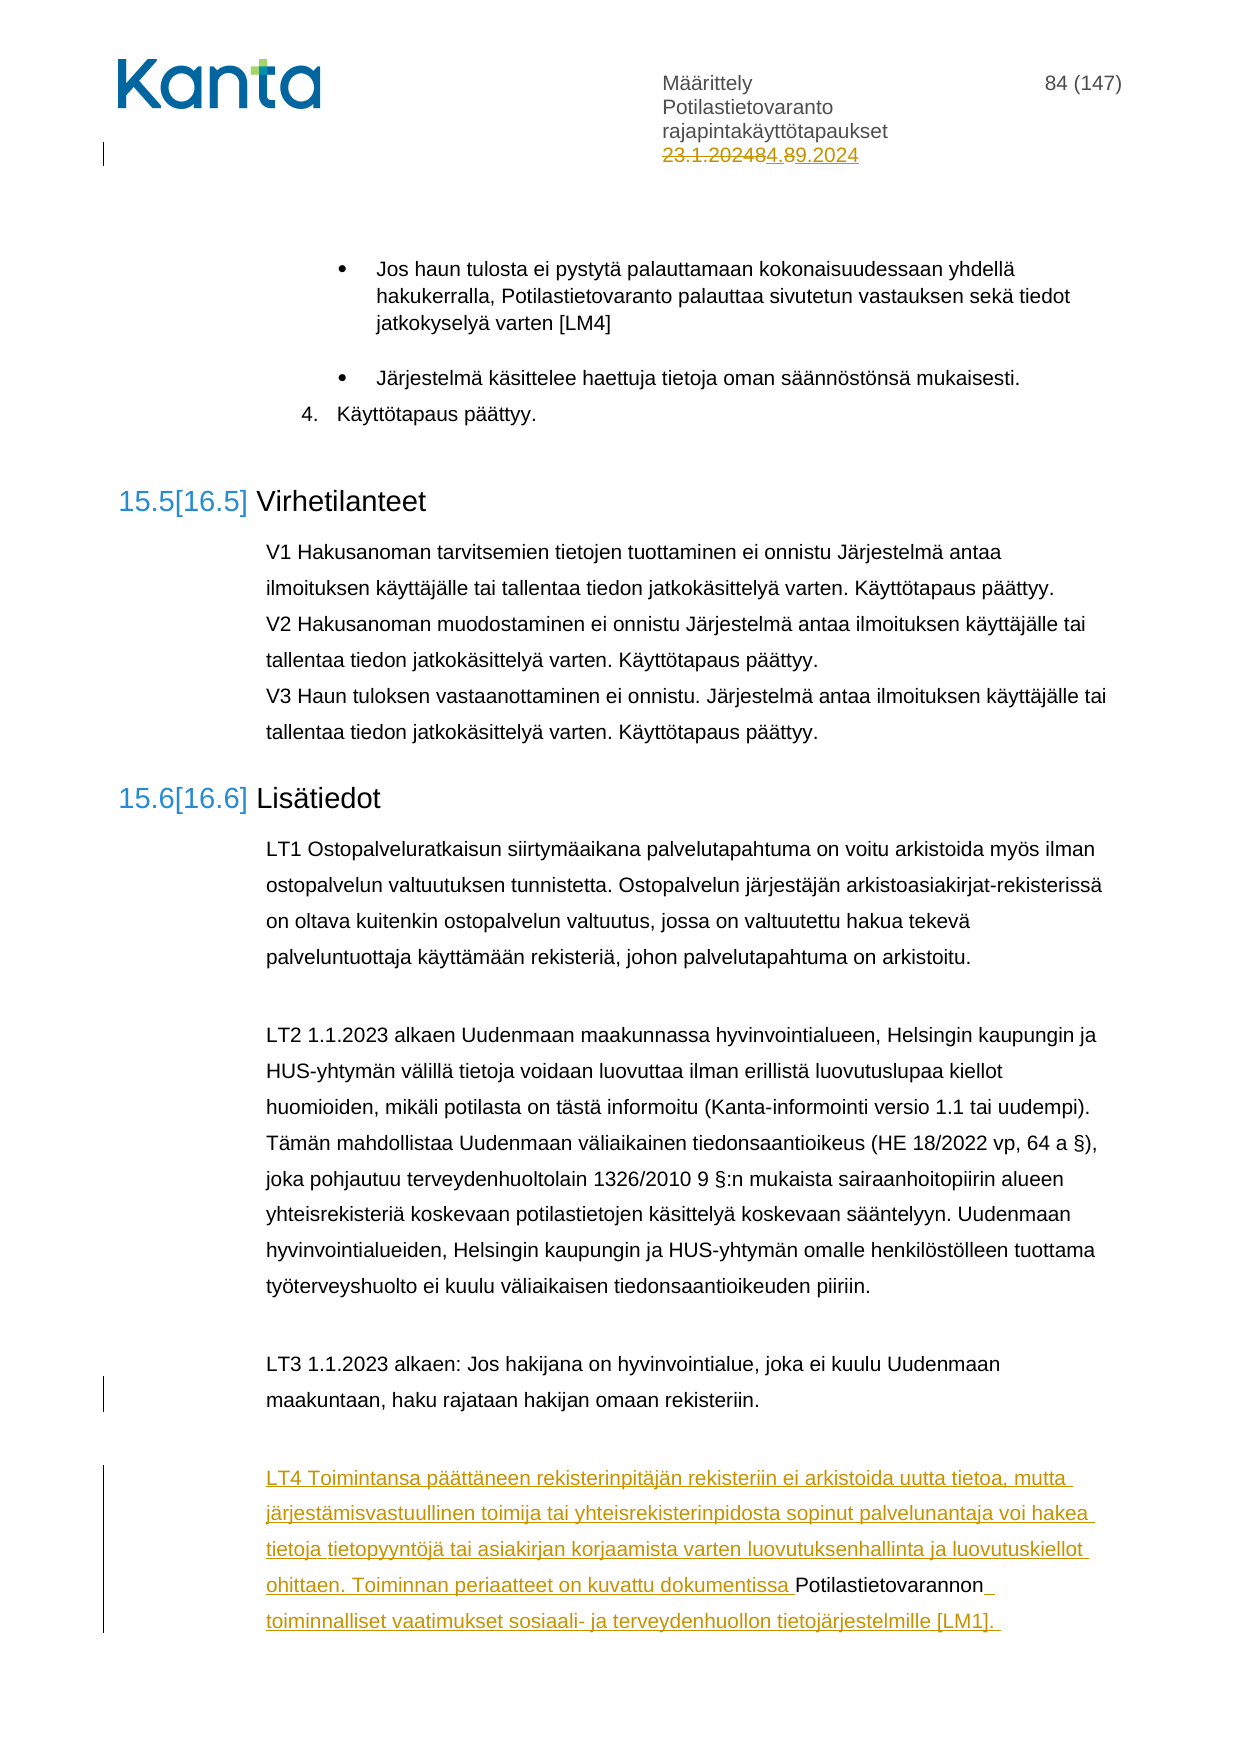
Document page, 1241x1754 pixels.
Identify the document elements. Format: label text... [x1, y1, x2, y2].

list Jos haun tulosta ei pystytä palauttamaan kokonaisuudessaan yhdellä hakukerralla, Potilastietovaranto palauttaa sivutetun vastauksen sekä tiedot jatkokyselyä varten [LM4] [339, 254, 1107, 335]
subtitle Lisätiedot [118, 781, 1107, 814]
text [266, 1465, 1107, 1633]
list Järjestelmä käsittelee haettuja tietoja oman säännöstönsä mukaisesti. [339, 362, 1107, 389]
subtitle Virhetilanteet [118, 484, 1107, 517]
text LT2 1.1.2023 alkaen Uudenmaan maakunnassa hyvinvointialueen, Helsingin kaupungin ja HUS-yhtymän välillä tietoja voidaan luovuttaa ilman erillistä luovutuslupaa kiellot huomioiden, mikäli potilasta on tästä informoitu (Kanta-informointi versio 1.1 tai uudempi). Tämän mahdollistaa Uudenmaan väliaikainen tiedonsaantioikeus (HE 18/2022 vp, 64 a §), joka pohjautuu terveydenhuoltolain 1326/2010 9 §:n mukaista sairaanhoitopiirin alueen yhteisrekisteriä koskevaan potilastietojen käsittelyä koskevaan sääntelyyn. Uudenmaan hyvinvointialueiden, Helsingin kaupungin ja HUS-yhtymän omalle henkilöstölleen tuottama työterveyshuolto ei kuulu väliaikaisen tiedonsaantioikeuden piiriin. [266, 1023, 1107, 1298]
text V2 Hakusanoman muodostaminen ei onnistu Järjestelmä antaa ilmoituksen käyttäjälle tai tallentaa tiedon jatkokäsittelyä varten. Käyttötapaus päättyy. [266, 612, 1107, 672]
text LT1 Ostopalveluratkaisun siirtymäaikana palvelutapahtuma on voitu arkistoida myös ilman ostopalvelun valtuutuksen tunnistetta. Ostopalvelun järjestäjän arkistoasiakirjat-rekisterissä on oltava kuitenkin ostopalvelun valtuutus, jossa on valtuutettu hakua tekevä palveluntuottaja käyttämään rekisteriä, johon palvelutapahtuma on arkistoitu. [266, 837, 1107, 969]
list Käyttötapaus päättyy. [301, 402, 1107, 426]
text V1 Hakusanoman tarvitsemien tietojen tuottaminen ei onnistu Järjestelmä antaa ilmoituksen käyttäjälle tai tallentaa tiedon jatkokäsittelyä varten. Käyttötapaus päättyy. [266, 540, 1107, 600]
picture [118, 59, 321, 109]
text V3 Haun tuloksen vastaanottaminen ei onnistu. Järjestelmä antaa ilmoituksen käyttäjälle tai tallentaa tiedon jatkokäsittelyä varten. Käyttötapaus päättyy. [266, 684, 1107, 744]
text LT3 1.1.2023 alkaen: Jos hakijana on hyvinvointialue, joka ei kuulu Uudenmaan maakuntaan, haku rajataan hakijan omaan rekisteriin. [266, 1352, 1107, 1412]
